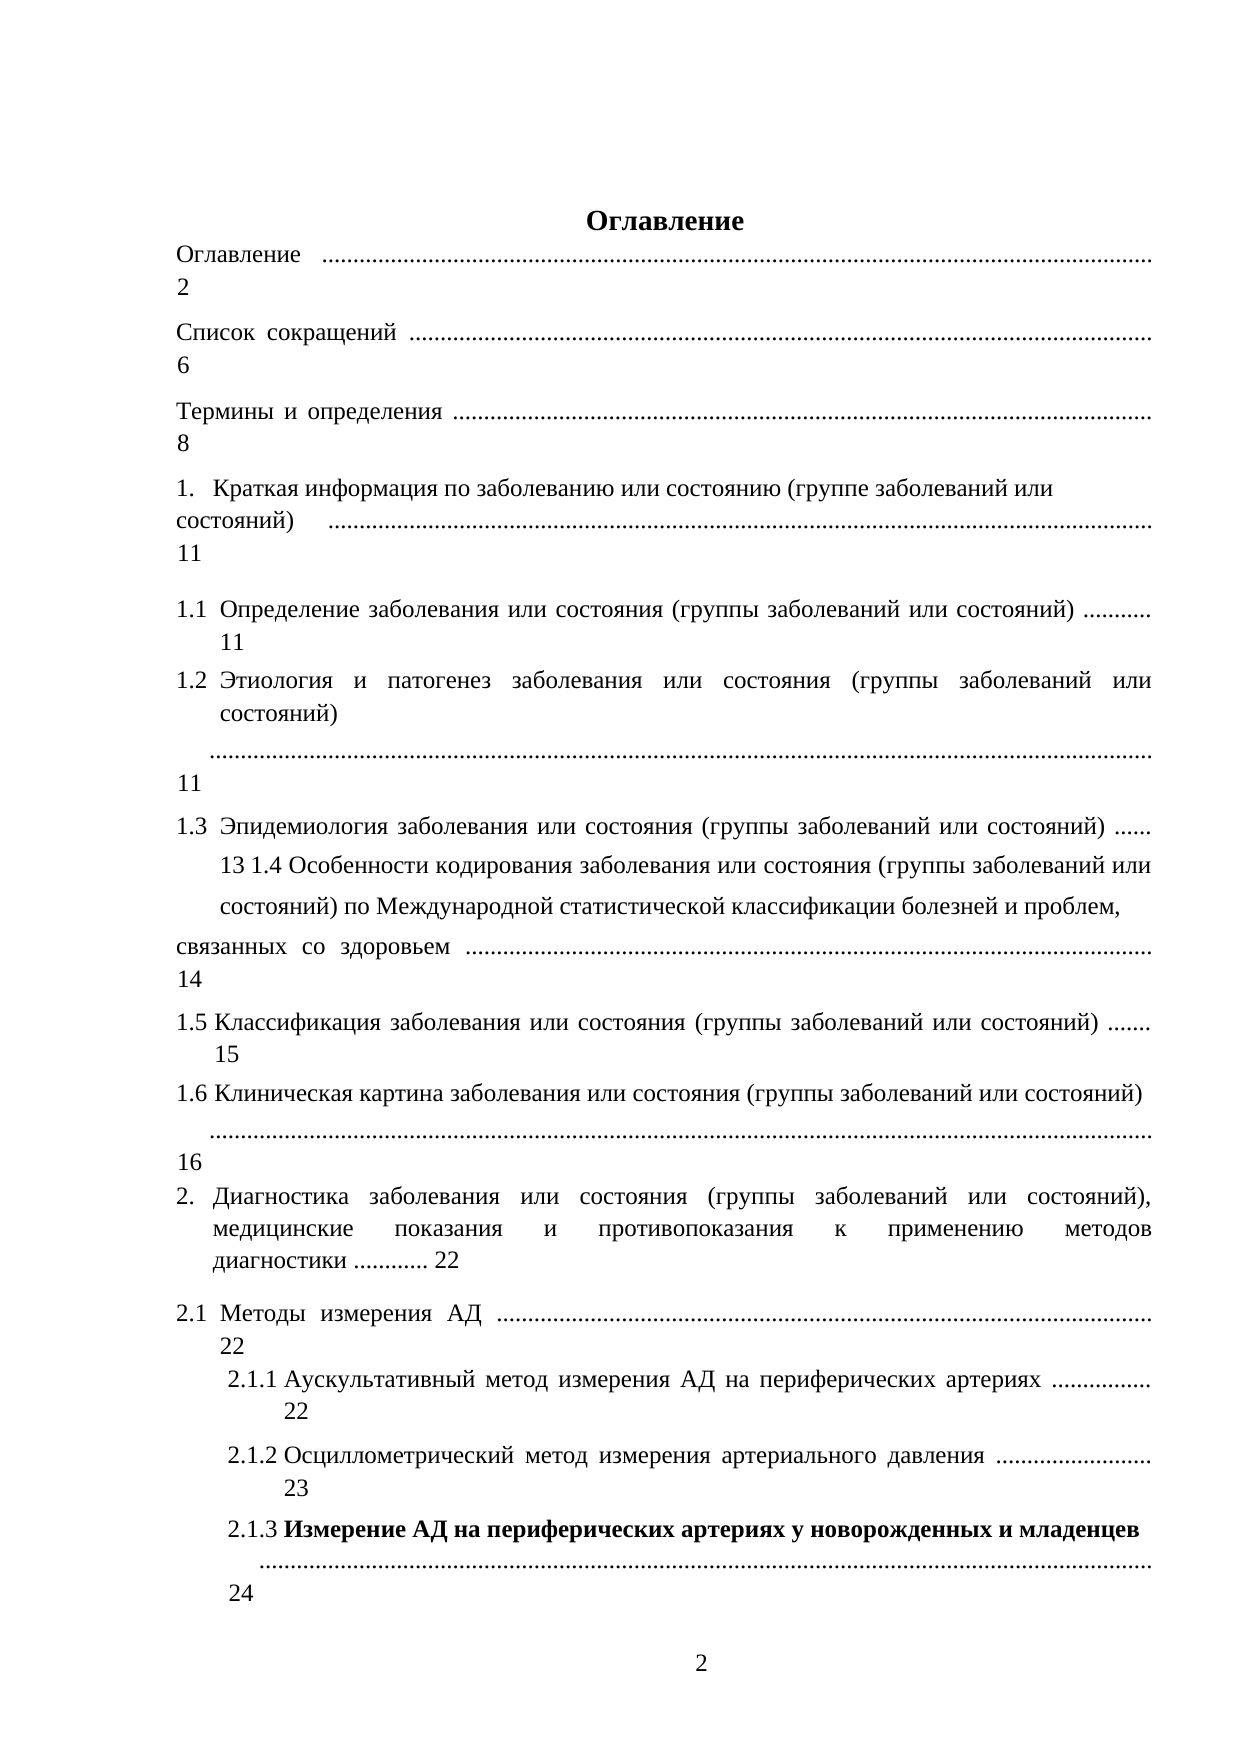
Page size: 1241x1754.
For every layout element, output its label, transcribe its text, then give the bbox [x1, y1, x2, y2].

text ....................................................................................................................................................... 16 [176, 1115, 1152, 1177]
list Классификация заболевания или состояния (группы заболеваний или состояний) ....... 15 [176, 1007, 1152, 1068]
text состояний) .................................................................................................................................... 11 [176, 506, 1152, 567]
text ....................................................................................................................................................... 11 [176, 735, 1152, 797]
list Определение заболевания или состояния (группы заболеваний или состояний) ........... 11 [176, 594, 1152, 656]
list Диагностика заболевания или состояния (группы заболеваний или состояний), медицинские показания и противопоказания к применению методов диагностики ............ 22 [176, 1181, 1152, 1275]
text Список сокращений ....................................................................................................................... 6 [176, 317, 1152, 379]
text связанных со здоровьем .............................................................................................................. 14 [176, 931, 1152, 993]
list Аускультативный метод измерения АД на периферических артериях ................ 22 [227, 1364, 1152, 1426]
text Термины и определения ................................................................................................................ 8 [176, 396, 1152, 457]
text Оглавление ..................................................................................................................................... 2 [176, 239, 1152, 301]
subtitle Оглавление [170, 203, 1159, 237]
list Клиническая картина заболевания или состояния (группы заболеваний или состояний) [176, 1078, 1152, 1106]
list Методы измерения АД ......................................................................................................... 22 [176, 1298, 1152, 1360]
list Краткая информация по заболеванию или состоянию (группе заболеваний или [176, 473, 1152, 501]
text ............................................................................................................................................... 24 [227, 1545, 1152, 1607]
list Измерение АД на периферических артериях у новорожденных и младенцев [227, 1514, 1152, 1542]
list Эпидемиология заболевания или состояния (группы заболеваний или состояний) ...... 13 1.4 Особенности кодирования заболевания или состояния (группы заболеваний или состояний) по Международной статистической классификации болезней и проблем, [176, 811, 1152, 919]
list Этиология и патогенез заболевания или состояния (группы заболеваний или состояний) [176, 665, 1152, 727]
list Осциллометрический метод измерения артериального давления ......................... 23 [227, 1441, 1152, 1502]
